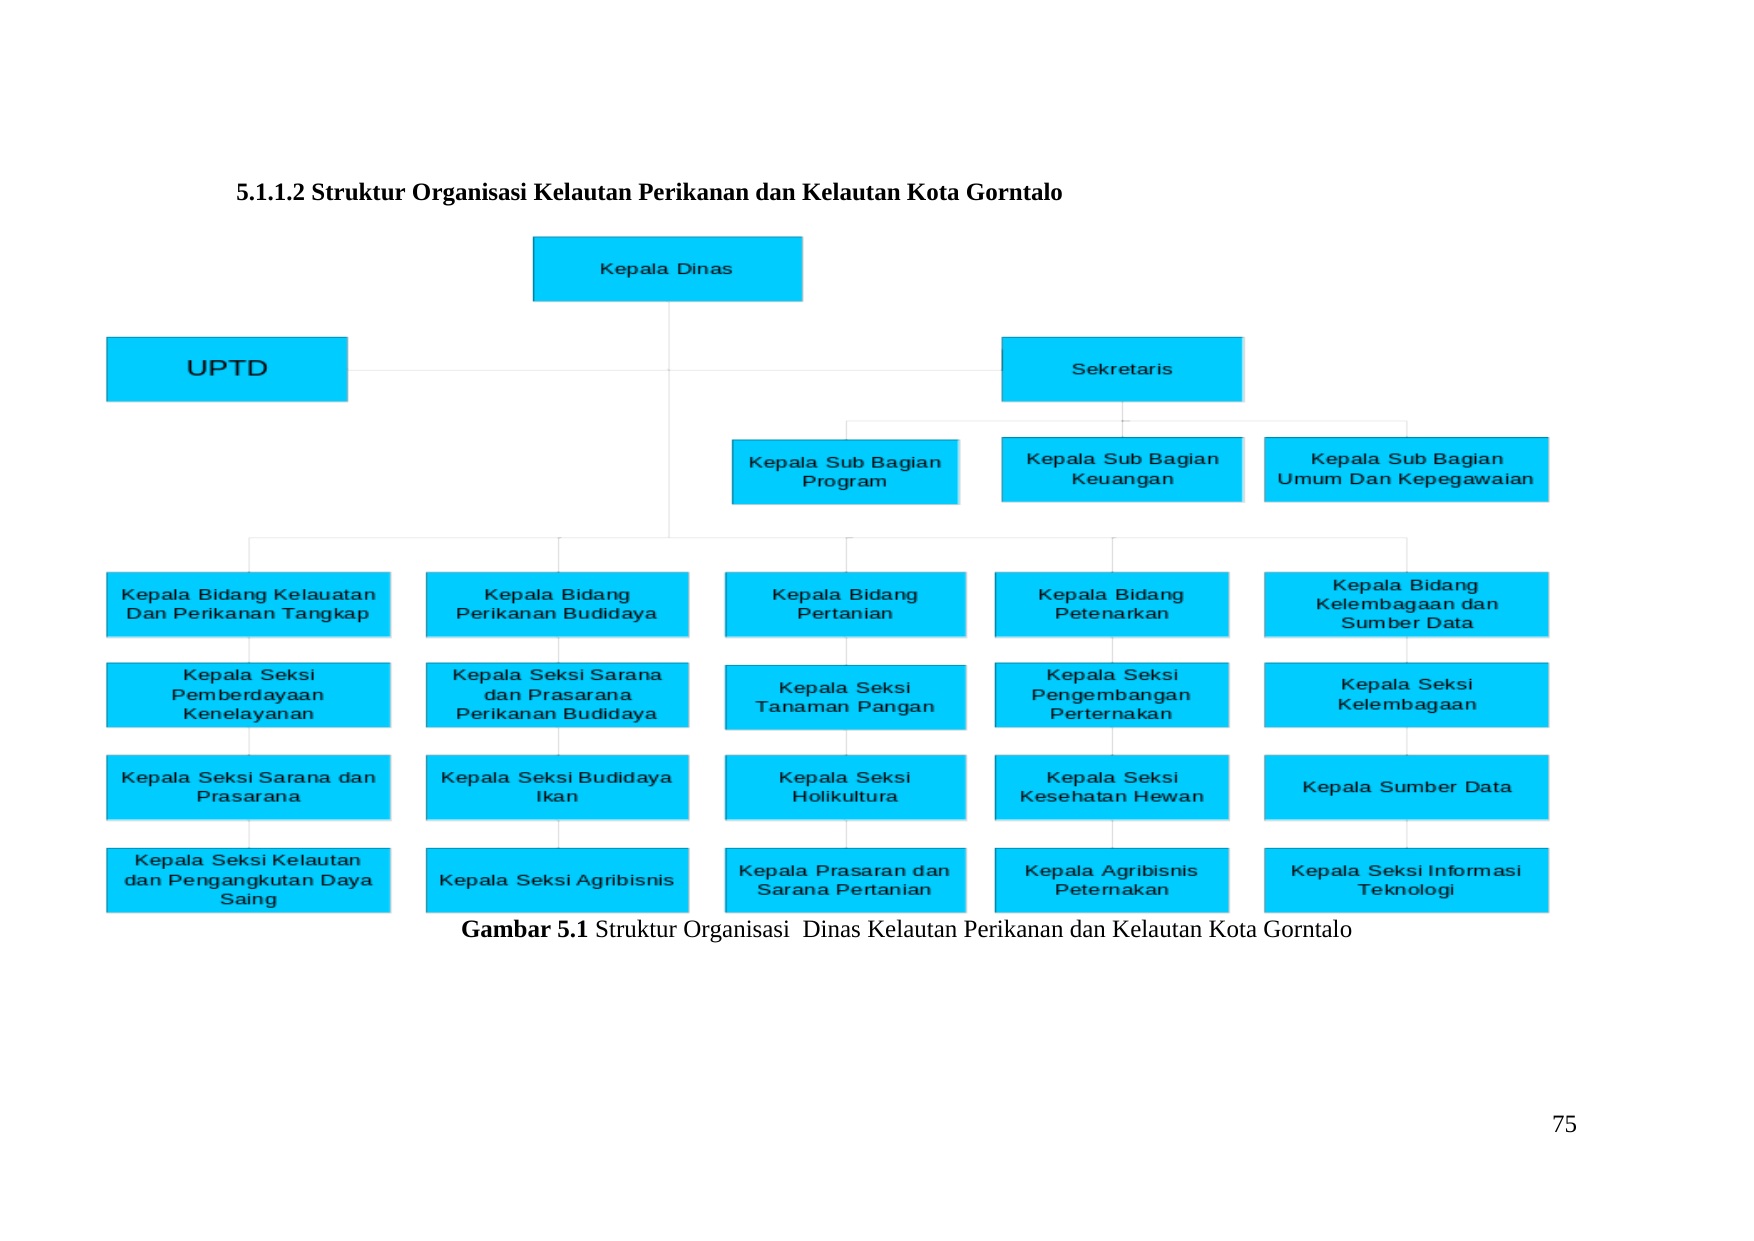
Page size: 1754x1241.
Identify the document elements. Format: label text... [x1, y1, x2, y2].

text Gambar 5.1 Struktur Organisasi Dinas Kelautan Perikanan dan Kelautan Kota Gorntalo [236, 914, 1577, 943]
subtitle 5.1.1.2 Struktur Organisasi Kelautan Perikanan dan Kelautan Kota Gorntalo [236, 177, 1577, 206]
